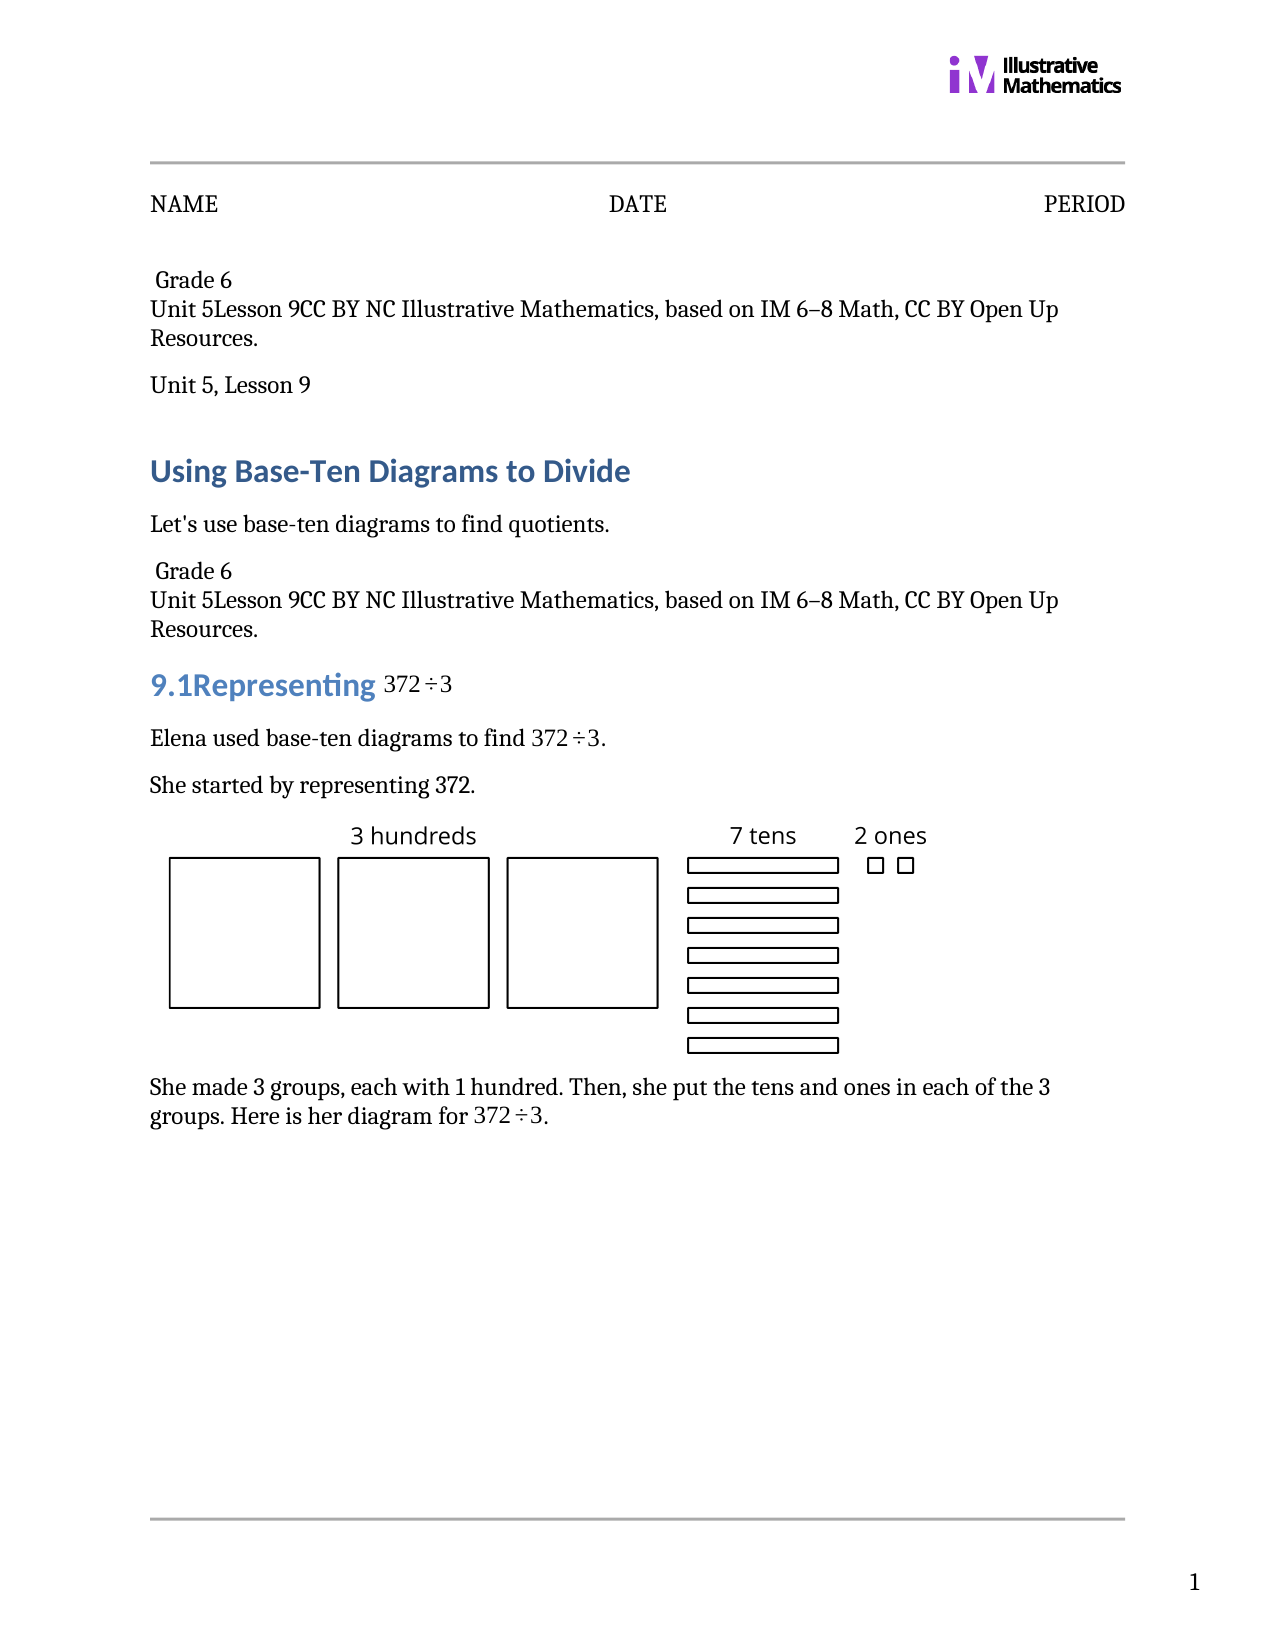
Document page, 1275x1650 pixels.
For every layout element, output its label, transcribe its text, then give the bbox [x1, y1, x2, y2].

text She made 3 groups, each with 1 hundred. Then, she put the tens and ones in each of the 3 groups. Here is her diagram for . [150, 1073, 1125, 1130]
text Let's use base-ten diagrams to find quotients. [150, 509, 1125, 538]
picture [168, 818, 935, 1054]
subtitle Using Base-Ten Diagrams to Divide [150, 450, 1125, 491]
text Grade 6 Unit 5Lesson 9CC BY NC Illustrative Mathematics, based on IM 6–8 Math, CC BY Open Up Resources. [150, 557, 1125, 643]
text Grade 6 Unit 5Lesson 9CC BY NC Illustrative Mathematics, based on IM 6–8 Math, CC BY Open Up Resources. [150, 266, 1125, 352]
picture [949, 55, 1121, 93]
text Unit 5, Lesson 9 [150, 371, 1125, 400]
text She started by representing 372. [150, 771, 1125, 800]
subtitle 9.1Representing [150, 664, 1125, 705]
text Elena used base-ten diagrams to find . [150, 723, 1125, 752]
